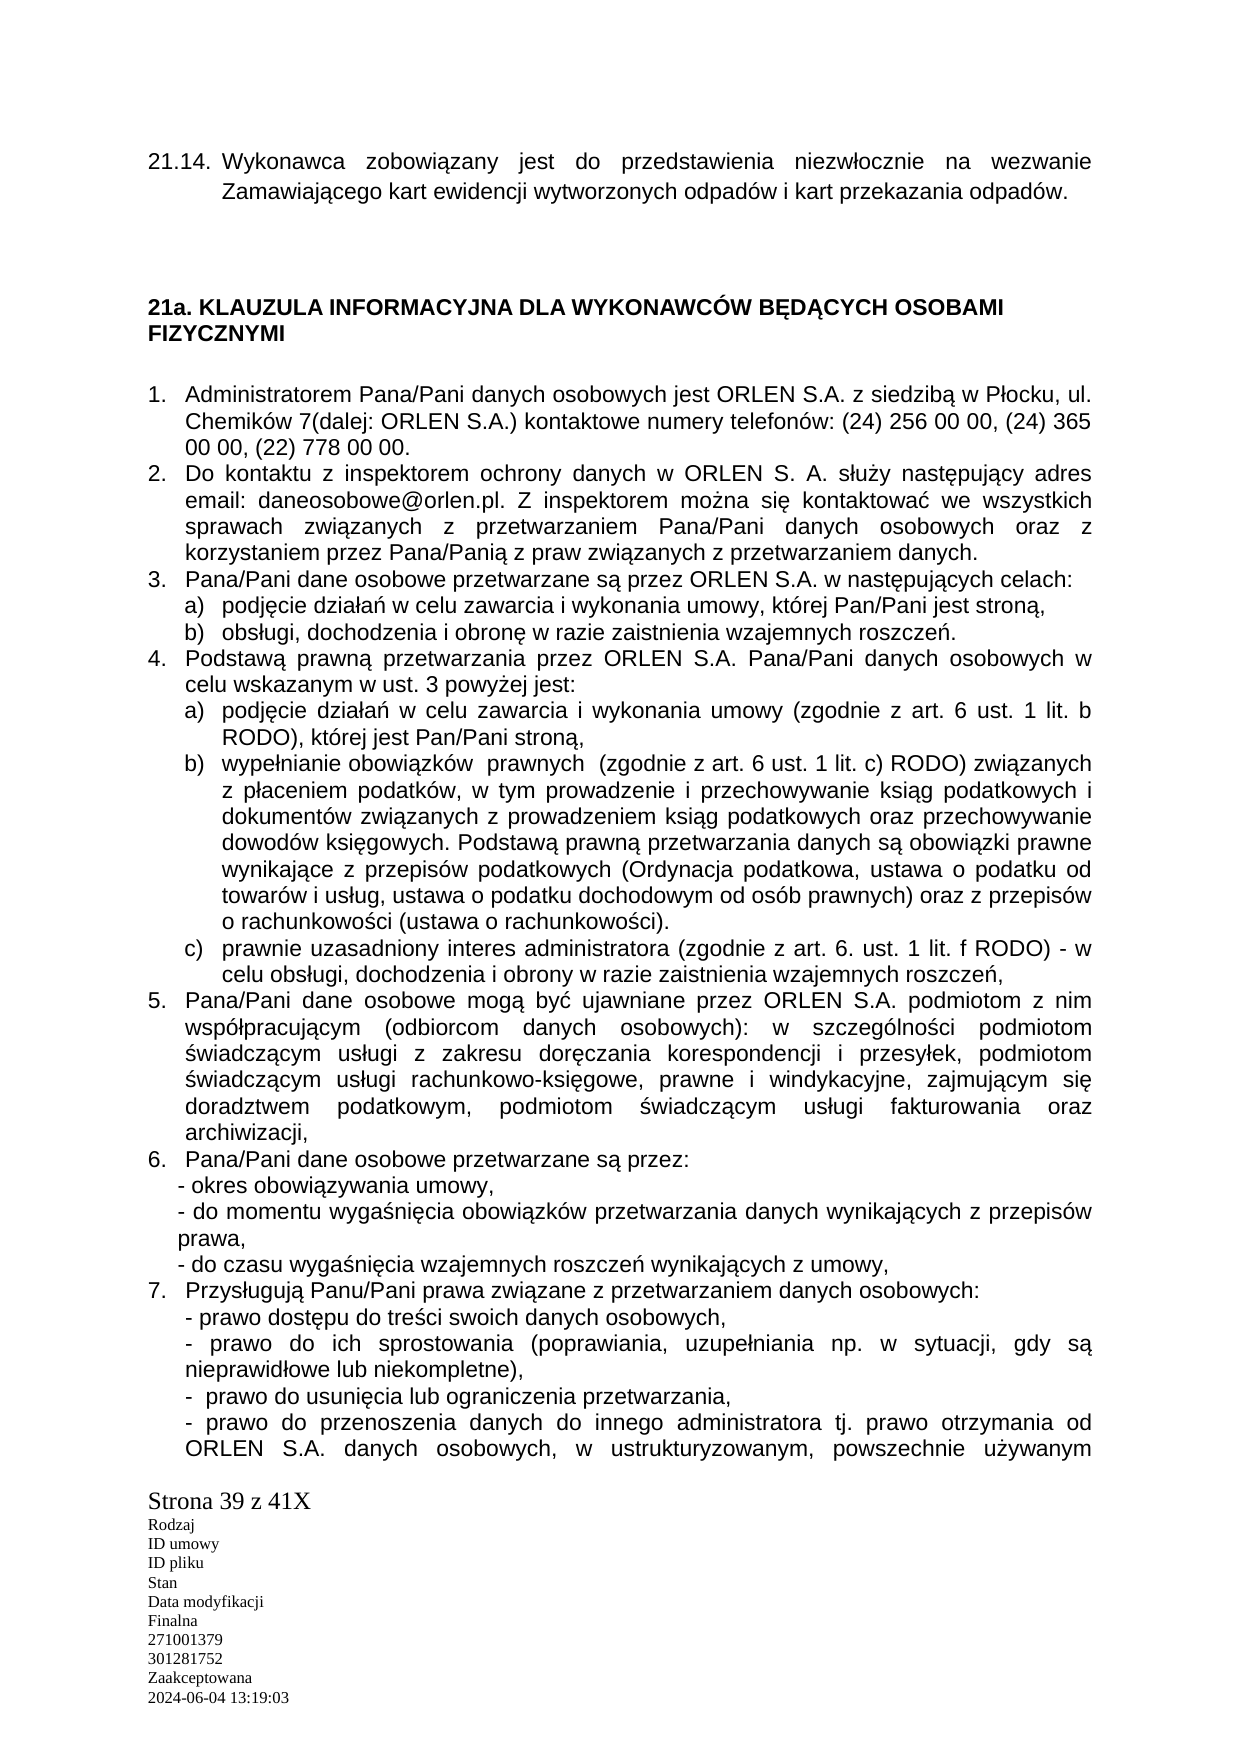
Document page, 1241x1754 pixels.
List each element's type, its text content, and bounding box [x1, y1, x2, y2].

list podjęcie działań w celu zawarcia i wykonania umowy (zgodnie z art. 6 ust. 1 lit. b RODO), której jest Pan/Pani stroną, [184, 697, 1092, 750]
list Pana/Pani dane osobowe przetwarzane są przez ORLEN S.A. w następujących celach: [148, 566, 1092, 592]
list podjęcie działań w celu zawarcia i wykonania umowy, której Pan/Pani jest stroną, [184, 592, 1092, 618]
list Wykonawca zobowiązany jest do przedstawienia niezwłocznie na wezwanie Zamawiającego kart ewidencji wytworzonych odpadów i kart przekazania odpadów. [148, 148, 1092, 204]
text - prawo do ich sprostowania (poprawiania, uzupełniania np. w sytuacji, gdy są nieprawidłowe lub niekompletne), [185, 1330, 1092, 1383]
text - do momentu wygaśnięcia obowiązków przetwarzania danych wynikających z przepisów prawa, [177, 1198, 1092, 1251]
text - do czasu wygaśnięcia wzajemnych roszczeń wynikających z umowy, [177, 1251, 1092, 1277]
text - prawo dostępu do treści swoich danych osobowych, [185, 1304, 1092, 1330]
list prawnie uzasadniony interes administratora (zgodnie z art. 6. ust. 1 lit. f RODO) - w celu obsługi, dochodzenia i obrony w razie zaistnienia wzajemnych roszczeń, [184, 935, 1092, 987]
subtitle 21a. KLAUZULA INFORMACYJNA DLA WYKONAWCÓW BĘDĄCYCH OSOBAMI FIZYCZNYMI [148, 293, 1092, 346]
list Pana/Pani dane osobowe przetwarzane są przez: [148, 1146, 1092, 1172]
list Przysługują Panu/Pani prawa związane z przetwarzaniem danych osobowych: [148, 1277, 1092, 1304]
text - okres obowiązywania umowy, [177, 1172, 1092, 1198]
list Pana/Pani dane osobowe mogą być ujawniane przez ORLEN S.A. podmiotom z nim współpracującym (odbiorcom danych osobowych): w szczególności podmiotom świadczącym usługi z zakresu doręczania korespondencji i przesyłek, podmiotom świadczącym usługi rachunkowo-księgowe, prawne i windykacyjne, zajmującym się doradztwem podatkowym, podmiotom świadczącym usługi fakturowania oraz archiwizacji, [148, 987, 1092, 1146]
list Administratorem Pana/Pani danych osobowych jest ORLEN S.A. z siedzibą w Płocku, ul. Chemików 7(dalej: ORLEN S.A.) kontaktowe numery telefonów: (24) 256 00 00, (24) 365 00 00, (22) 778 00 00. [148, 381, 1092, 460]
list Do kontaktu z inspektorem ochrony danych w ORLEN S. A. służy następujący adres email: daneosobowe@orlen.pl. Z inspektorem można się kontaktować we wszystkich sprawach związanych z przetwarzaniem Pana/Pani danych osobowych oraz z korzystaniem przez Pana/Panią z praw związanych z przetwarzaniem danych. [148, 460, 1092, 566]
text - prawo do usunięcia lub ograniczenia przetwarzania, [185, 1383, 1092, 1409]
list obsługi, dochodzenia i obronę w razie zaistnienia wzajemnych roszczeń. [184, 618, 1092, 645]
list Podstawą prawną przetwarzania przez ORLEN S.A. Pana/Pani danych osobowych w celu wskazanym w ust. 3 powyżej jest: [148, 645, 1092, 697]
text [185, 1409, 1092, 1462]
list wypełnianie obowiązków prawnych (zgodnie z art. 6 ust. 1 lit. c) RODO) związanych z płaceniem podatków, w tym prowadzenie i przechowywanie ksiąg podatkowych i dokumentów związanych z prowadzeniem ksiąg podatkowych oraz przechowywanie dowodów księgowych. Podstawą prawną przetwarzania danych są obowiązki prawne wynikające z przepisów podatkowych (Ordynacja podatkowa, ustawa o podatku od towarów i usług, ustawa o podatku dochodowym od osób prawnych) oraz z przepisów o rachunkowości (ustawa o rachunkowości). [184, 750, 1092, 935]
